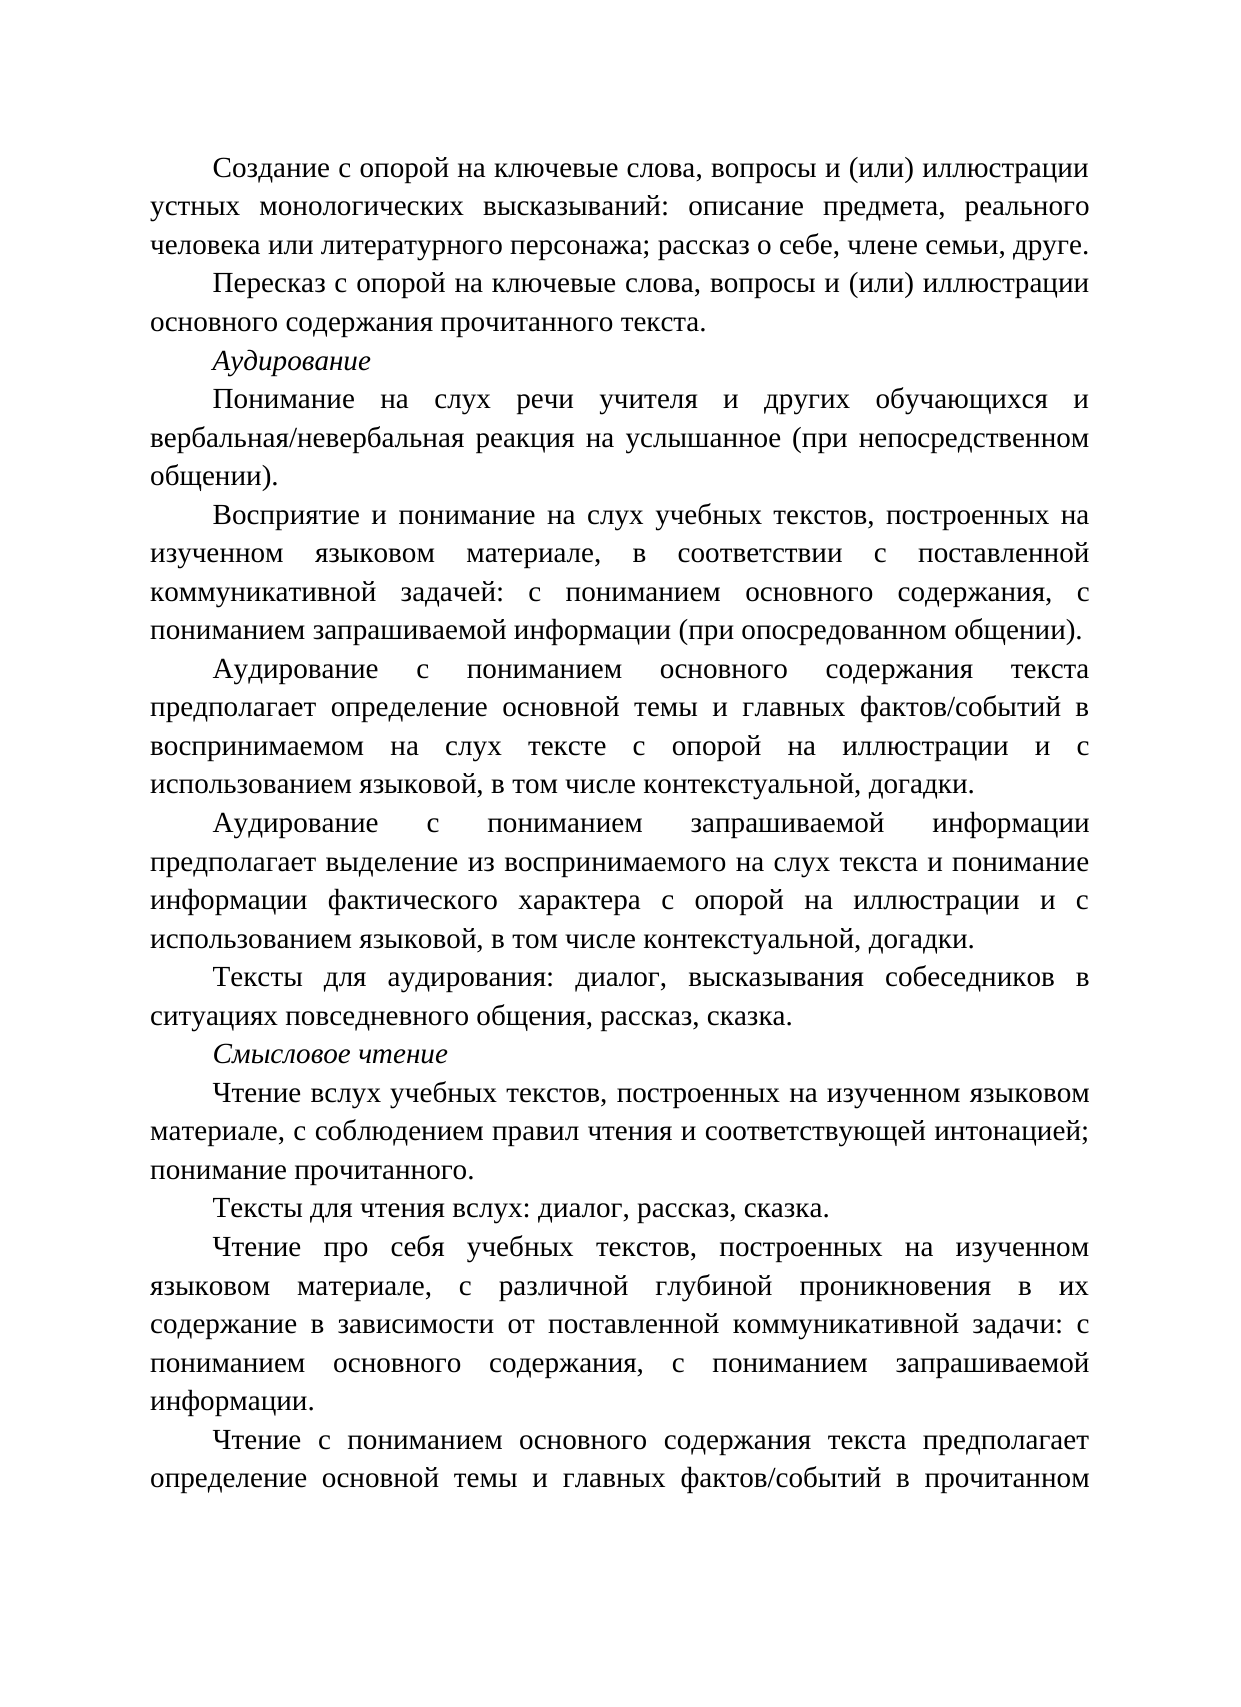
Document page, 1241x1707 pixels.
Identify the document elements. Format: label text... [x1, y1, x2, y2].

text Аудирование [150, 343, 1090, 376]
text Создание с опорой на ключевые слова, вопросы и (или) иллюстрации устных монологических высказываний: описание предмета, реального человека или литературного персонажа; рассказ о себе, члене семьи, друге. [150, 150, 1090, 261]
text Тексты для чтения вслух: диалог, рассказ, сказка. [150, 1191, 1090, 1224]
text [150, 1422, 1090, 1494]
text Чтение вслух учебных текстов, построенных на изученном языковом материале, с соблюдением правил чтения и соответствующей интонацией; понимание прочитанного. [150, 1075, 1090, 1186]
text Аудирование с пониманием запрашиваемой информации предполагает выделение из воспринимаемого на слух текста и понимание информации фактического характера с опорой на иллюстрации и с использованием языковой, в том числе контекстуальной, догадки. [150, 805, 1090, 954]
text Тексты для аудирования: диалог, высказывания собеседников в ситуациях повседневного общения, рассказ, сказка. [150, 959, 1090, 1031]
text Пересказ с опорой на ключевые слова, вопросы и (или) иллюстрации основного содержания прочитанного текста. [150, 266, 1090, 338]
text Восприятие и понимание на слух учебных текстов, построенных на изученном языковом материале, в соответствии с поставленной коммуникативной задачей: с пониманием основного содержания, с пониманием запрашиваемой информации (при опосредованном общении). [150, 497, 1090, 646]
text Смысловое чтение [150, 1036, 1090, 1070]
text Аудирование с пониманием основного содержания текста предполагает определение основной темы и главных фактов/событий в воспринимаемом на слух тексте с опорой на иллюстрации и с использованием языковой, в том числе контекстуальной, догадки. [150, 651, 1090, 800]
text Чтение про себя учебных текстов, построенных на изученном языковом материале, с различной глубиной проникновения в их содержание в зависимости от поставленной коммуникативной задачи: с пониманием основного содержания, с пониманием запрашиваемой информации. [150, 1229, 1090, 1417]
text Понимание на слух речи учителя и других обучающихся и вербальная/невербальная реакция на услышанное (при непосредственном общении). [150, 381, 1090, 492]
